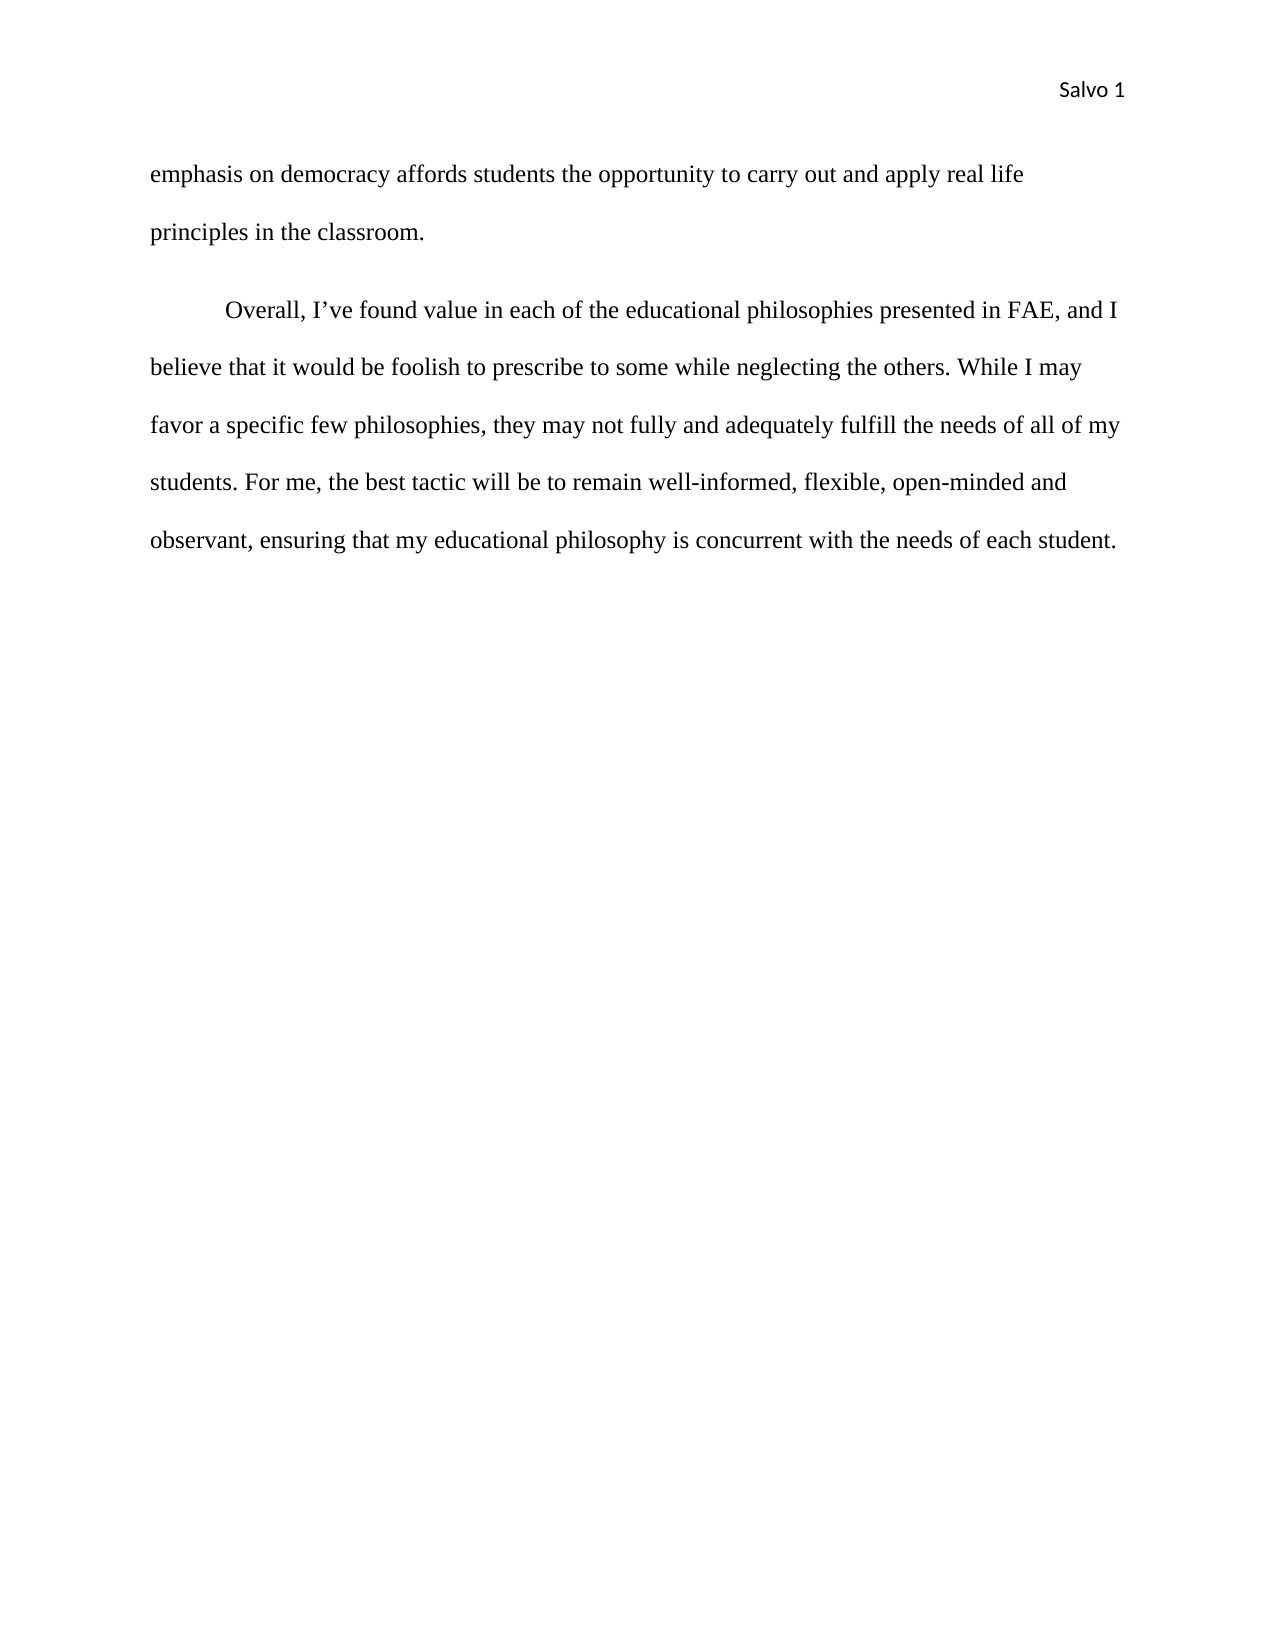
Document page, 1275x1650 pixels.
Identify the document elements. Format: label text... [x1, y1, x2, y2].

text Overall, I’ve found value in each of the educational philosophies presented in FAE, and I believe that it would be foolish to prescribe to some while neglecting the others. While I may favor a specific few philosophies, they may not fully and adequately fulfill the needs of all of my students. For me, the best tactic will be to remain well-informed, flexible, open-minded and observant, ensuring that my educational philosophy is concurrent with the needs of each student. [150, 295, 1125, 554]
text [150, 159, 1125, 245]
